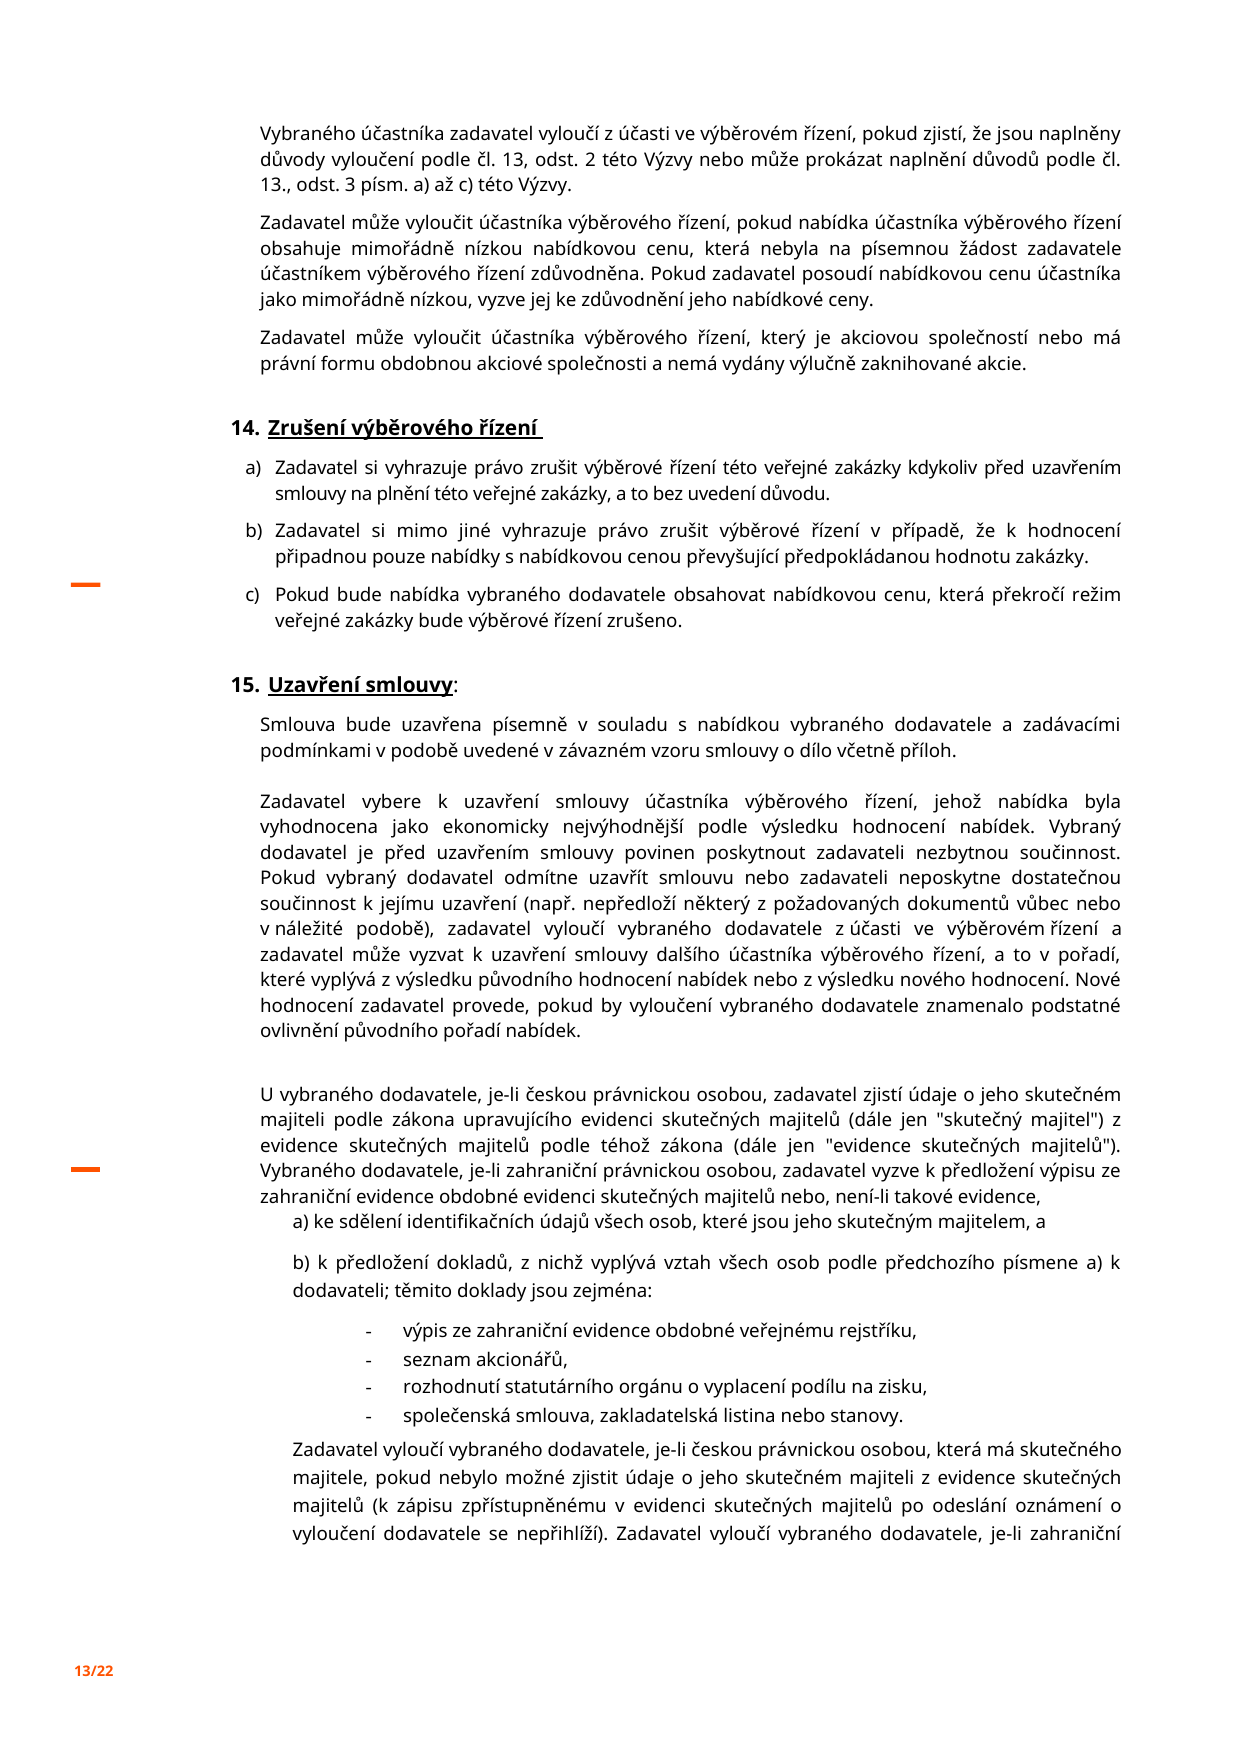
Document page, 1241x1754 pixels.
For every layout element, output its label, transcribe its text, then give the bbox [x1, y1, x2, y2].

text Zadavatel může vyloučit účastníka výběrového řízení, který je akciovou společností nebo má právní formu obdobnou akciové společnosti a nemá vydány výlučně zaknihované akcie. [260, 324, 1122, 375]
list Pokud bude nabídka vybraného dodavatele obsahovat nabídkovou cenu, která překročí režim veřejné zakázky bude výběrové řízení zrušeno. [245, 581, 1122, 632]
list výpis ze zahraniční evidence obdobné veřejnému rejstříku, [365, 1318, 1122, 1343]
text Vybraného účastníka zadavatel vyloučí z účasti ve výběrovém řízení, pokud zjistí, že jsou naplněny důvody vyloučení podle čl. 13, odst. 2 této Výzvy nebo může prokázat naplnění důvodů podle čl. 13., odst. 3 písm. a) až c) této Výzvy. [260, 121, 1122, 197]
list Uzavření smlouvy: [230, 670, 1122, 699]
list rozhodnutí statutárního orgánu o vyplacení podílu na zisku, [365, 1374, 1122, 1399]
text b) k předložení dokladů, z nichž vyplývá vztah všech osob podle předchozího písmene a) k dodavateli; těmito doklady jsou zejména: [292, 1249, 1122, 1303]
list seznam akcionářů, [365, 1346, 1122, 1371]
text a) ke sdělení identifikačních údajů všech osob, které jsou jeho skutečným majitelem, a [292, 1209, 1122, 1234]
list Zadavatel si vyhrazuje právo zrušit výběrové řízení této veřejné zakázky kdykoliv před uzavřením smlouvy na plnění této veřejné zakázky, a to bez uvedení důvodu. [245, 454, 1122, 505]
list společenská smlouva, zakladatelská listina nebo stanovy. [365, 1402, 1122, 1427]
list Zadavatel si mimo jiné vyhrazuje právo zrušit výběrové řízení v případě, že k hodnocení připadnou pouze nabídky s nabídkovou cenou převyšující předpokládanou hodnotu zakázky. [245, 518, 1122, 569]
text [292, 1436, 1122, 1546]
list Zrušení výběrového řízení [230, 413, 1122, 442]
text U vybraného dodavatele, je-li českou právnickou osobou, zadavatel zjistí údaje o jeho skutečném majiteli podle zákona upravujícího evidenci skutečných majitelů (dále jen "skutečný majitel") z evidence skutečných majitelů podle téhož zákona (dále jen "evidence skutečných majitelů"). Vybraného dodavatele, je-li zahraniční právnickou osobou, zadavatel vyzve k předložení výpisu ze zahraniční evidence obdobné evidenci skutečných majitelů nebo, není-li takové evidence, [260, 1081, 1122, 1209]
text Zadavatel vybere k uzavření smlouvy účastníka výběrového řízení, jehož nabídka byla vyhodnocena jako ekonomicky nejvýhodnější podle výsledku hodnocení nabídek. Vybraný dodavatel je před uzavřením smlouvy povinen poskytnout zadavateli nezbytnou součinnost. Pokud vybraný dodavatel odmítne uzavřít smlouvu nebo zadavateli neposkytne dostatečnou součinnost k jejímu uzavření (např. nepředloží některý z požadovaných dokumentů vůbec nebo v náležité podobě), zadavatel vyloučí vybraného dodavatele z účasti ve výběrovém řízení a zadavatel může vyzvat k uzavření smlouvy dalšího účastníka výběrového řízení, a to v pořadí, které vyplývá z výsledku původního hodnocení nabídek nebo z výsledku nového hodnocení. Nové hodnocení zadavatel provede, pokud by vyloučení vybraného dodavatele znamenalo podstatné ovlivnění původního pořadí nabídek. [260, 788, 1122, 1043]
text Smlouva bude uzavřena písemně v souladu s nabídkou vybraného dodavatele a zadávacími podmínkami v podobě uvedené v závazném vzoru smlouvy o dílo včetně příloh. [260, 711, 1122, 762]
text Zadavatel může vyloučit účastníka výběrového řízení, pokud nabídka účastníka výběrového řízení obsahuje mimořádně nízkou nabídkovou cenu, která nebyla na písemnou žádost zadavatele účastníkem výběrového řízení zdůvodněna. Pokud zadavatel posoudí nabídkovou cenu účastníka jako mimořádně nízkou, vyzve jej ke zdůvodnění jeho nabídkové ceny. [260, 210, 1122, 312]
